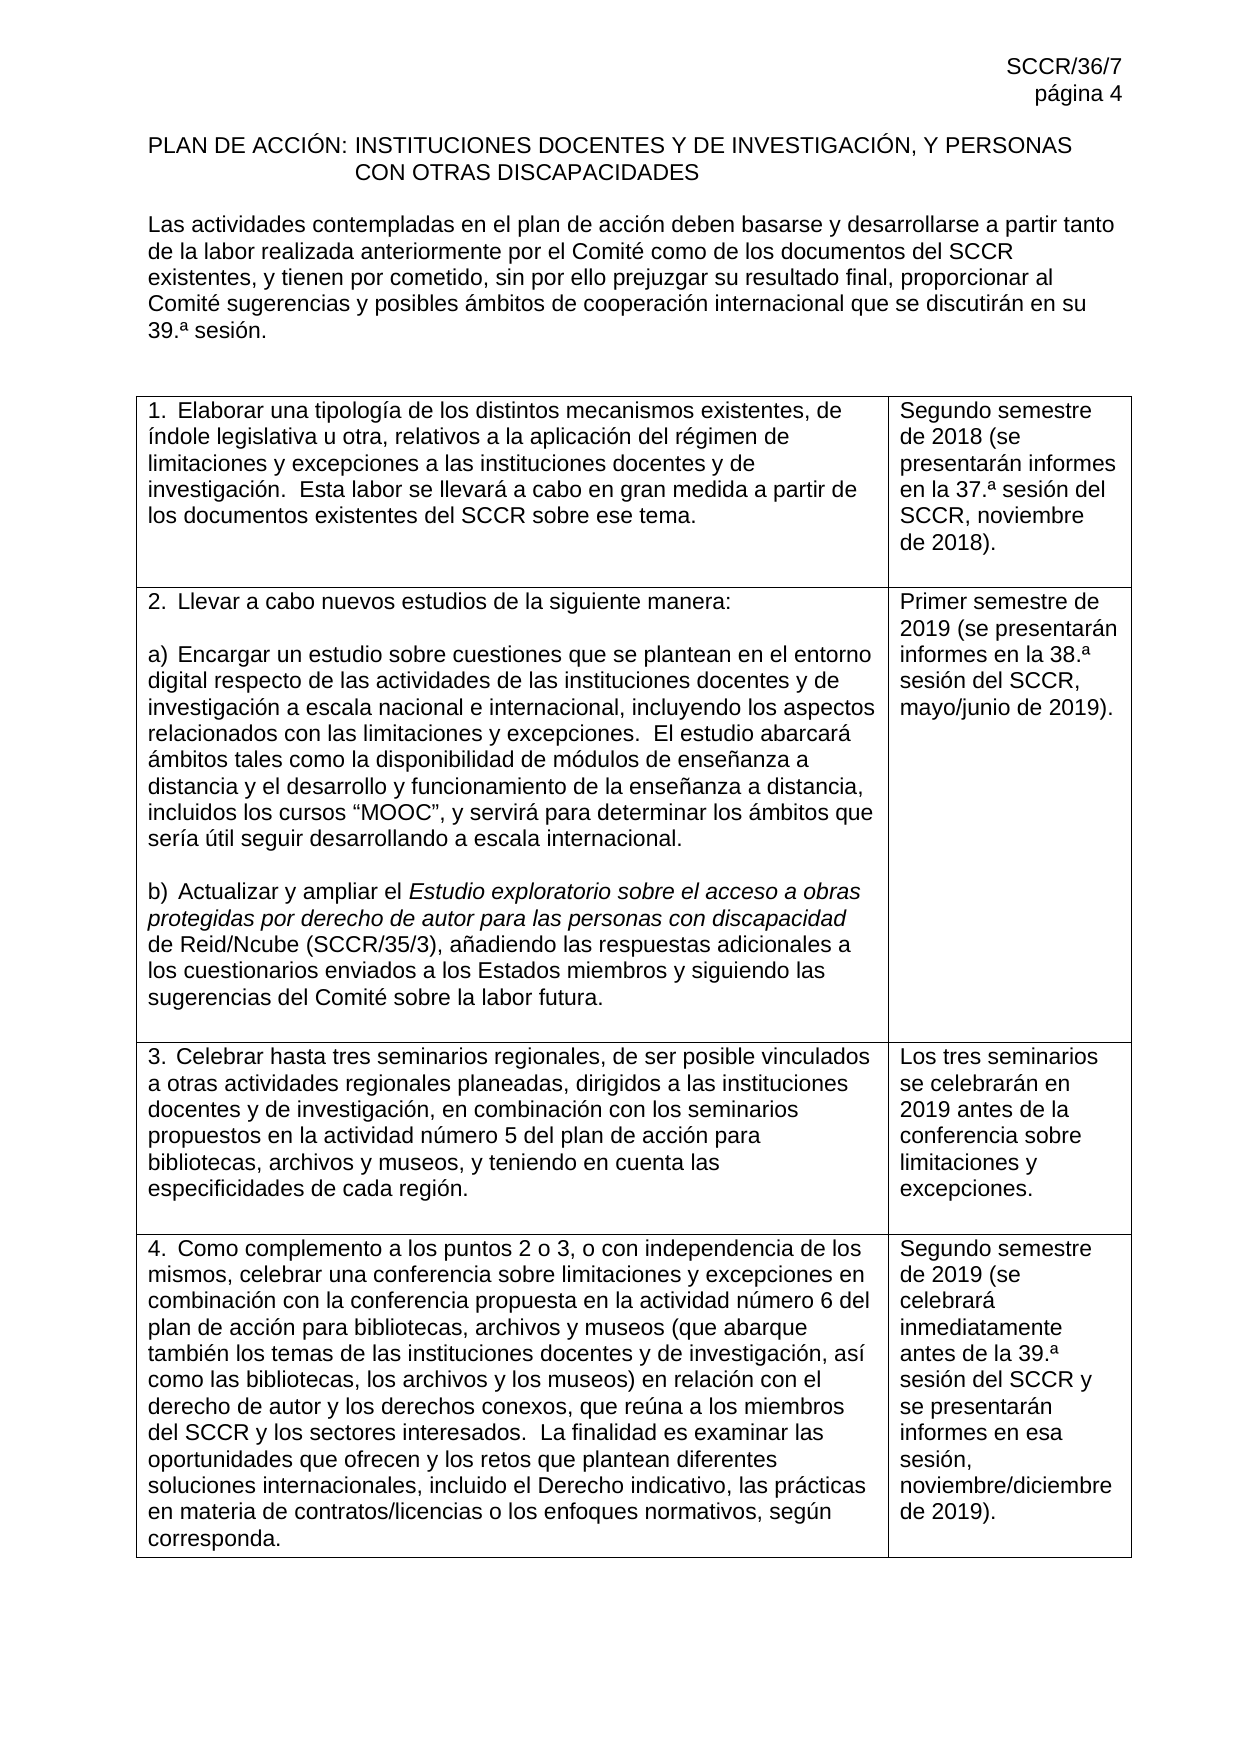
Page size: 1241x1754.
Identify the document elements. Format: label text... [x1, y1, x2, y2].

text Las actividades contempladas en el plan de acción deben basarse y desarrollarse a partir tanto de la labor realizada anteriormente por el Comité como de los documentos del SCCR existentes, y tienen por cometido, sin por ello prejuzgar su resultado final, proporcionar al Comité sugerencias y posibles ámbitos de cooperación internacional que se discutirán en su 39.ª sesión. [148, 211, 1122, 343]
table_header 1. Elaborar una tipología de los distintos mecanismos existentes, de índole legislativa u otra, relativos a la aplicación del régimen de limitaciones y excepciones a las instituciones docentes y de investigación. Esta labor se llevará a cabo en gran medida a partir de los documentos existentes del SCCR sobre ese tema. [137, 397, 888, 587]
text PLAN DE ACCIÓN: INSTITUCIONES DOCENTES Y DE INVESTIGACIÓN, Y PERSONAS CON OTRAS DISCAPACIDADES [148, 132, 1122, 185]
table_cell Primer semestre de 2019 (se presentarán informes en la 38.ª sesión del SCCR, mayo/junio de 2019). [889, 588, 1131, 1042]
table_header Segundo semestre de 2018 (se presentarán informes en la 37.ª sesión del SCCR, noviembre de 2018). [889, 397, 1131, 587]
table_cell 4. Como complemento a los puntos 2 o 3, o con independencia de los mismos, celebrar una conferencia sobre limitaciones y excepciones en combinación con la conferencia propuesta en la actividad número 6 del plan de acción para bibliotecas, archivos y museos (que abarque también los temas de las instituciones docentes y de investigación, así como las bibliotecas, los archivos y los museos) en relación con el derecho de autor y los derechos conexos, que reúna a los miembros del SCCR y los sectores interesados. La finalidad es examinar las oportunidades que ofrecen y los retos que plantean diferentes soluciones internacionales, incluido el Derecho indicativo, las prácticas en materia de contratos/licencias o los enfoques normativos, según corresponda. [137, 1235, 888, 1557]
table_cell 3. Celebrar hasta tres seminarios regionales, de ser posible vinculados a otras actividades regionales planeadas, dirigidos a las instituciones docentes y de investigación, en combinación con los seminarios propuestos en la actividad número 5 del plan de acción para bibliotecas, archivos y museos, y teniendo en cuenta las especificidades de cada región. [137, 1043, 888, 1234]
table_cell Los tres seminarios se celebrarán en 2019 antes de la conferencia sobre limitaciones y excepciones. [889, 1043, 1131, 1234]
table_cell Segundo semestre de 2019 (se celebrará inmediatamente antes de la 39.ª sesión del SCCR y se presentarán informes en esa sesión, noviembre/diciembre de 2019). [889, 1235, 1131, 1557]
table_cell 2. Llevar a cabo nuevos estudios de la siguiente manera: a) Encargar un estudio sobre cuestiones que se plantean en el entorno digital respecto de las actividades de las instituciones docentes y de investigación a escala nacional e internacional, incluyendo los aspectos relacionados con las limitaciones y excepciones. El estudio abarcará ámbitos tales como la disponibilidad de módulos de enseñanza a distancia y el desarrollo y funcionamiento de la enseñanza a distancia, incluidos los cursos “MOOC”, y servirá para determinar los ámbitos que sería útil seguir desarrollando a escala internacional. b) Actualizar y ampliar el Estudio exploratorio sobre el acceso a obras protegidas por derecho de autor para las personas con discapacidad de Reid/Ncube (SCCR/35/3), añadiendo las respuestas adicionales a los cuestionarios enviados a los Estados miembros y siguiendo las sugerencias del Comité sobre la labor futura. [137, 588, 888, 1042]
